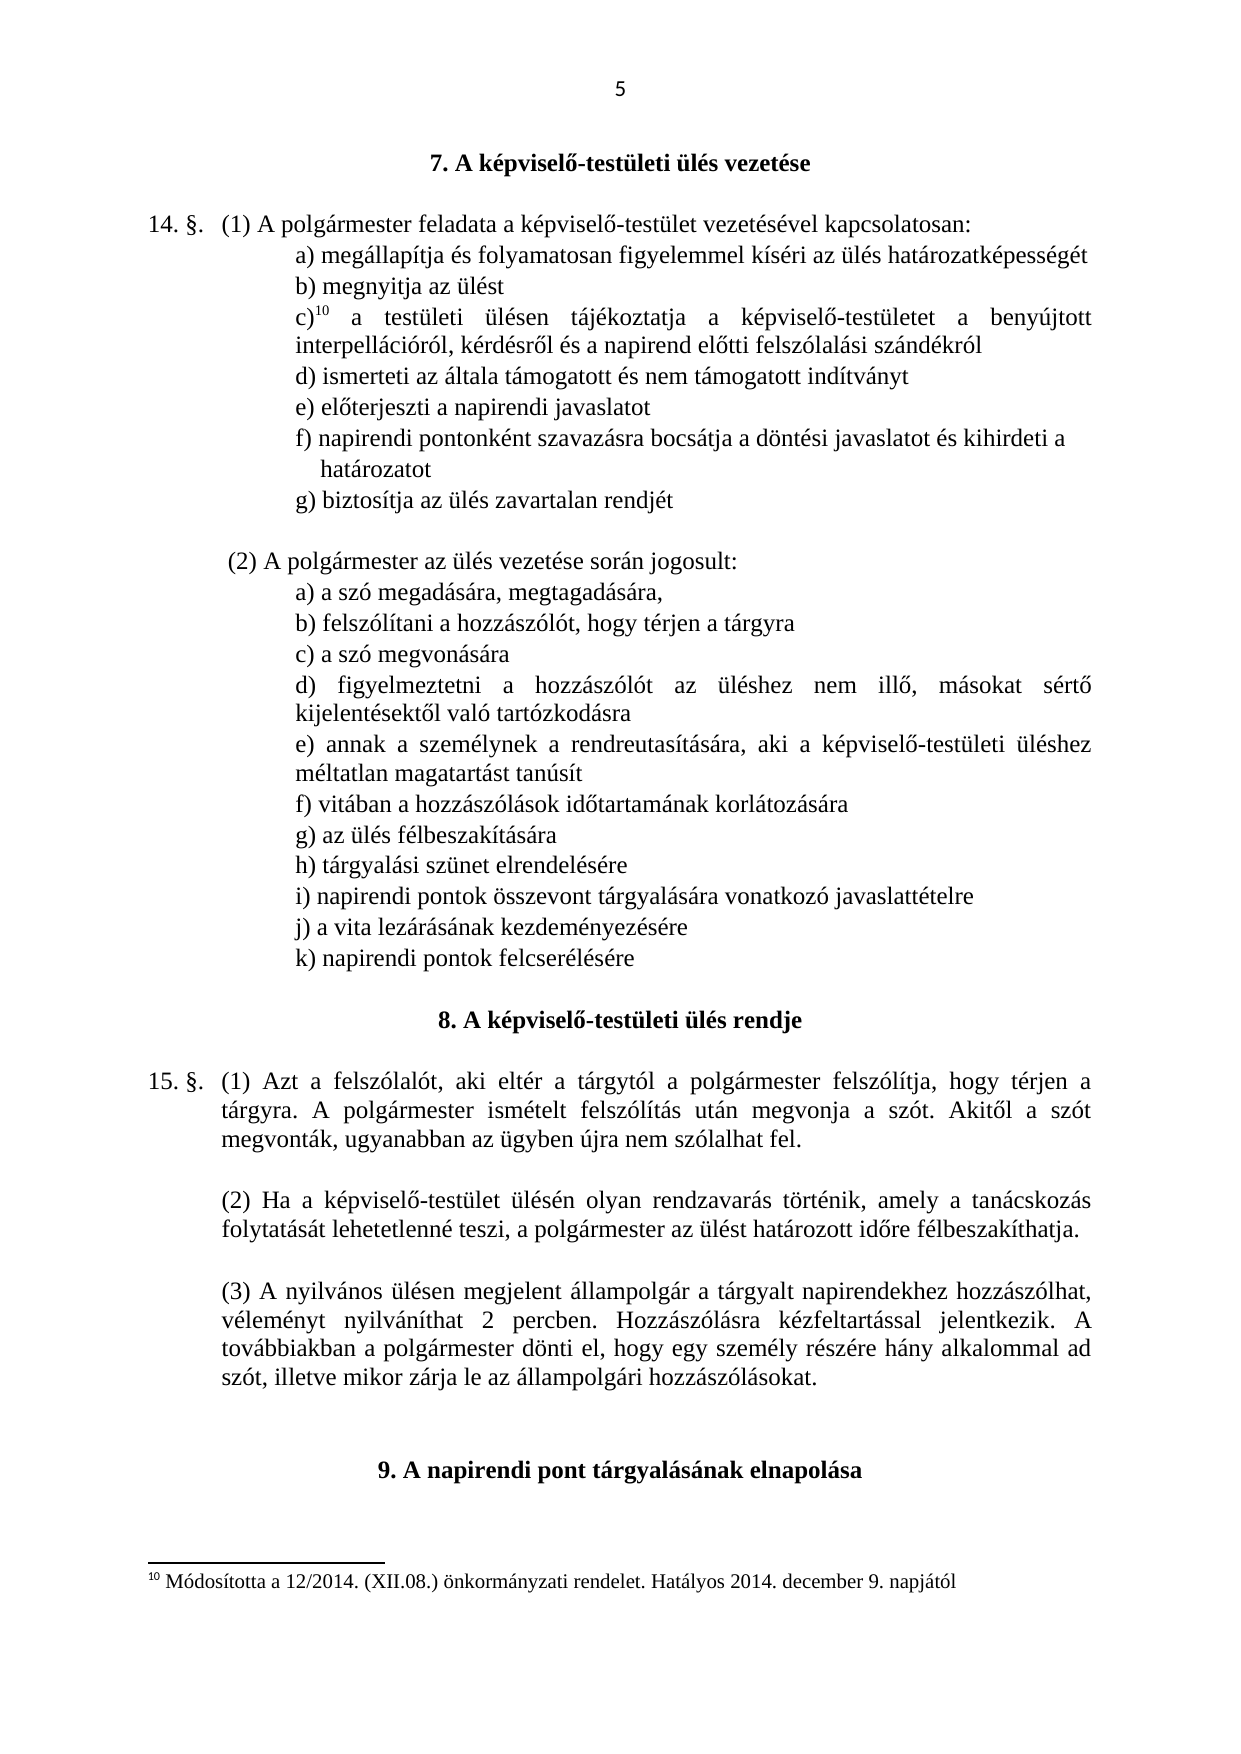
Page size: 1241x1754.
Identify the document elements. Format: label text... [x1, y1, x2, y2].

text a) megállapítja és folyamatosan figyelemmel kíséri az ülés határozatképességét [221, 240, 1093, 269]
text c) a szó megvonására [221, 639, 1093, 668]
text f) napirendi pontonként szavazásra bocsátja a döntési javaslatot és kihirdeti a [295, 423, 1093, 452]
text k) napirendi pontok felcserélésére [221, 943, 1093, 972]
text d) figyelmeztetni a hozzászólót az üléshez nem illő, másokat sértő kijelentésektől való tartózkodásra [295, 670, 1093, 727]
text 9. A napirendi pont tárgyalásának elnapolása [148, 1455, 1093, 1483]
text (2) A polgármester az ülés vezetése során jogosult: [148, 546, 1093, 575]
text 8. A képviselő-testületi ülés rendje [148, 1005, 1093, 1033]
text g) az ülés félbeszakítására [221, 820, 1093, 848]
text a) a szó megadására, megtagadására, [221, 577, 1093, 606]
text 14. §. (1) A polgármester feladata a képviselő-testület vezetésével kapcsolatosan: [148, 209, 1093, 238]
text határozatot [295, 454, 1093, 483]
text i) napirendi pontok összevont tárgyalására vonatkozó javaslattételre [221, 881, 1093, 910]
text c) a testületi ülésen tájékoztatja a képviselő-testületet a benyújtott interpellációról, kérdésről és a napirend előtti felszólalási szándékról [295, 302, 1093, 359]
text b) megnyitja az ülést [221, 271, 1093, 300]
text e) előterjeszti a napirendi javaslatot [221, 392, 1093, 421]
text (3) A nyilvános ülésen megjelent állampolgár a tárgyalt napirendekhez hozzászólhat, véleményt nyilváníthat 2 percben. Hozzászólásra kézfeltartással jelentkezik. A továbbiakban a polgármester dönti el, hogy egy személy részére hány alkalommal ad szót, illetve mikor zárja le az állampolgári hozzászólásokat. [221, 1276, 1093, 1391]
text (2) Ha a képviselő-testület ülésén olyan rendzavarás történik, amely a tanácskozás folytatását lehetetlenné teszi, a polgármester az ülést határozott időre félbeszakíthatja. [221, 1186, 1093, 1243]
text g) biztosítja az ülés zavartalan rendjét [221, 485, 1093, 513]
text f) vitában a hozzászólások időtartamának korlátozására [221, 789, 1093, 818]
text e) annak a személynek a rendreutasítására, aki a képviselő-testületi üléshez méltatlan magatartást tanúsít [295, 729, 1093, 787]
text 15. §. (1) Azt a felszólalót, aki eltér a tárgytól a polgármester felszólítja, hogy térjen a tárgyra. A polgármester ismételt felszólítás után megvonja a szót. Akitől a szót megvonták, ugyanabban az ügyben újra nem szólalhat fel. [148, 1066, 1093, 1153]
text b) felszólítani a hozzászólót, hogy térjen a tárgyra [221, 608, 1093, 637]
text 7. A képviselő-testületi ülés vezetése [148, 148, 1093, 176]
text h) tárgyalási szünet elrendelésére [221, 851, 1093, 879]
text d) ismerteti az általa támogatott és nem támogatott indítványt [221, 361, 1093, 390]
text j) a vita lezárásának kezdeményezésére [221, 912, 1093, 941]
